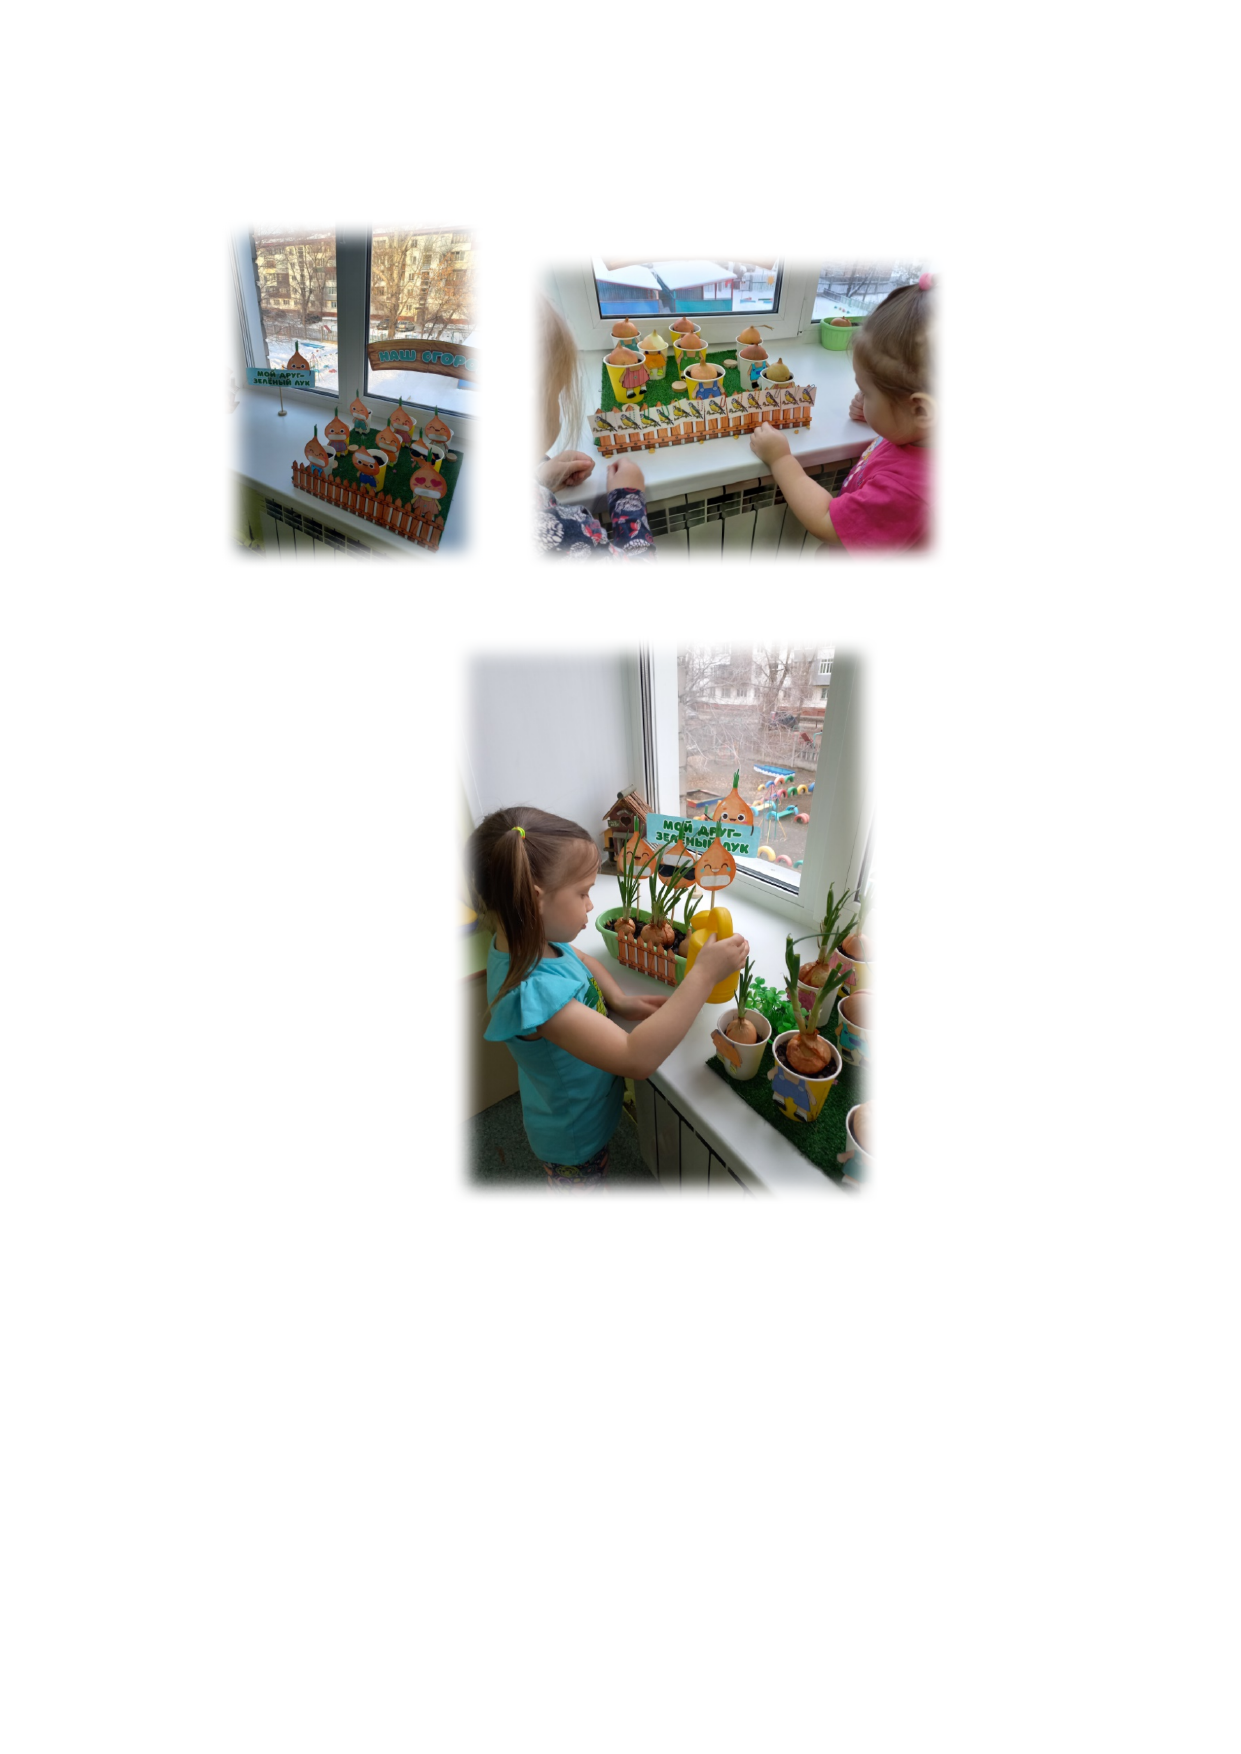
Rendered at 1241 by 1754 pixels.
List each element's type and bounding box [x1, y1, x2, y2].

picture [251, 248, 455, 539]
picture [555, 282, 919, 540]
picture [481, 666, 850, 1176]
